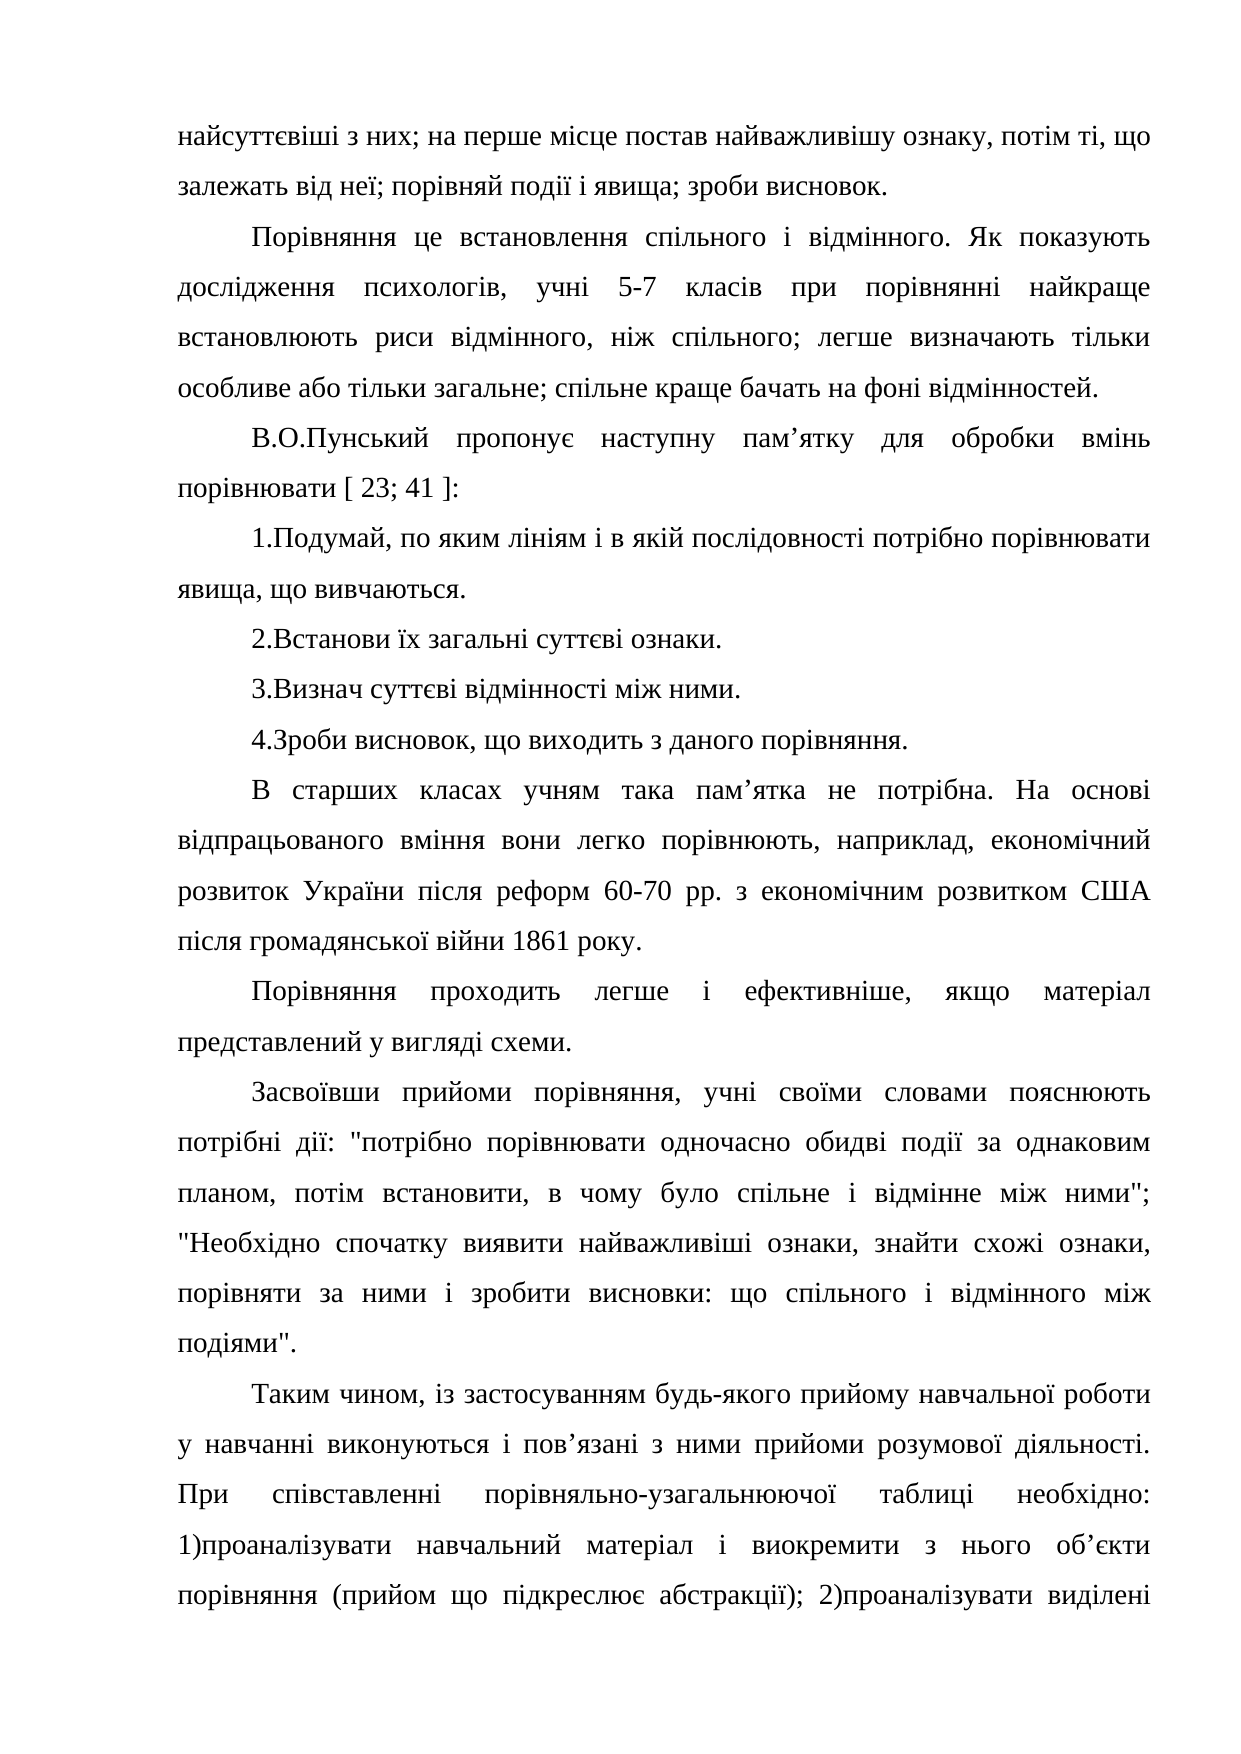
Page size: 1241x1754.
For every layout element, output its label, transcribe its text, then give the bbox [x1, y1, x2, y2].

text Порівняння це встановлення спільного і відмінного. Як показують дослідження психологів, учні 5-7 класів при порівнянні найкраще встановлюють риси відмінного, ніж спільного; легше визначають тільки особливе або тільки загальне; спільне краще бачать на фоні відмінностей. [177, 219, 1152, 403]
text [177, 1376, 1152, 1611]
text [177, 118, 1152, 202]
text В.О.Пунський пропонує наступну пам’ятку для обробки вмінь порівнювати [ 23; 41 ]: [177, 420, 1152, 504]
text 2.Встанови їх загальні суттєві ознаки. [177, 621, 1152, 655]
text Порівняння проходить легше і ефективніше, якщо матеріал представлений у вигляді схеми. [177, 973, 1152, 1057]
text В старших класах учням така пам’ятка не потрібна. На основі відпрацьованого вміння вони легко порівнюють, наприклад, економічний розвиток України після реформ 60-70 рр. з економічним розвитком США після громадянської війни 1861 року. [177, 772, 1152, 957]
text 3.Визнач суттєві відмінності між ними. [177, 672, 1152, 705]
text 1.Подумай, по яким лініям і в якій послідовності потрібно порівнювати явища, що вивчаються. [177, 521, 1152, 604]
text 4.Зроби висновок, що виходить з даного порівняння. [177, 722, 1152, 755]
text Засвоївши прийоми порівняння, учні своїми словами пояснюють потрібні дії: "потрібно порівнювати одночасно обидві події за однаковим планом, потім встановити, в чому було спільне і відмінне між ними"; "Необхідно спочатку виявити найважливіші ознаки, знайти схожі ознаки, порівняти за ними і зробити висновки: що спільного і відмінного між подіями". [177, 1074, 1152, 1359]
